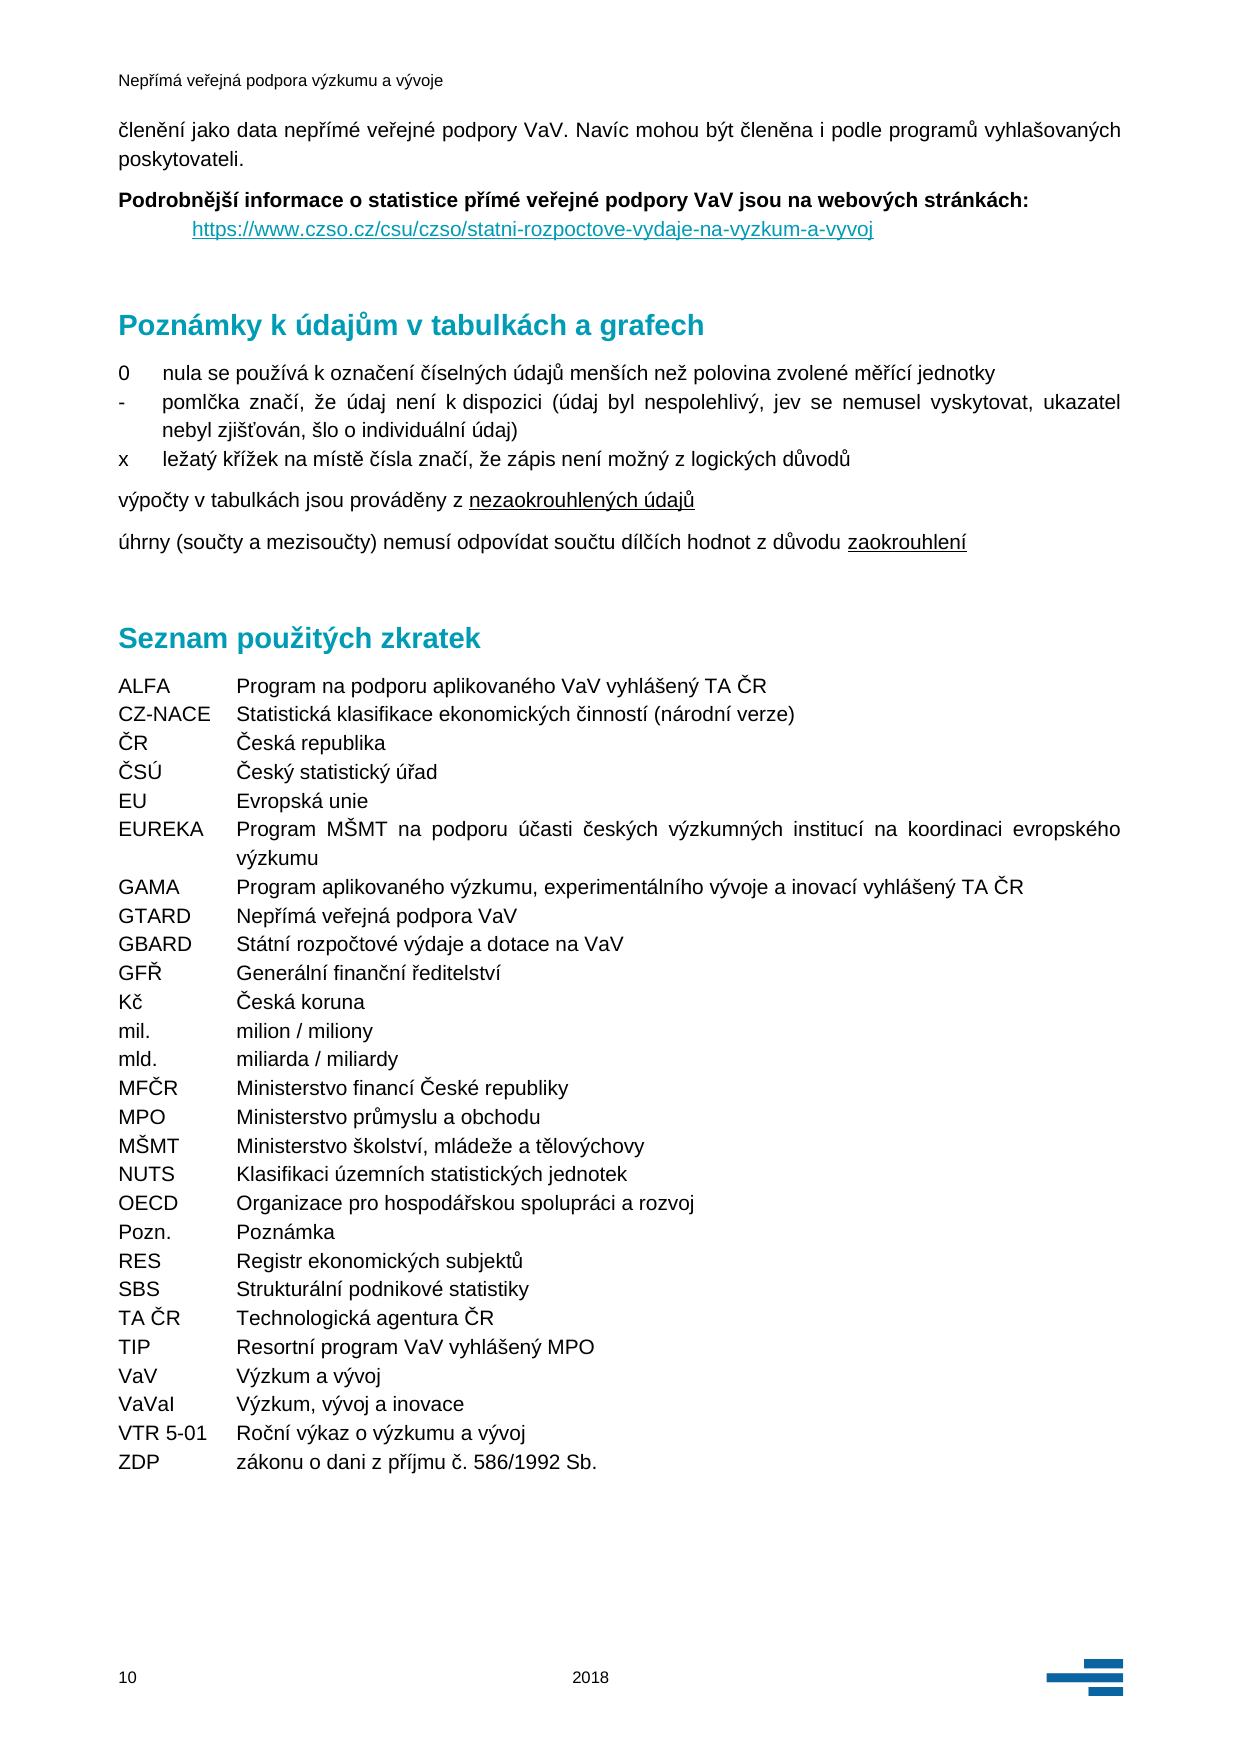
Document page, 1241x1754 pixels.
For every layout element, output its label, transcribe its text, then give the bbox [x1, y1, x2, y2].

text EU Evropská unie [118, 788, 1122, 812]
text VaVaI Výzkum, vývoj a inovace [118, 1392, 1122, 1416]
text Podrobnější informace o statistice přímé veřejné podpory VaV jsou na webových stránkách: https://www.czso.cz/csu/czso/statni-rozpoctove-vydaje-na-vyzkum-a-vyvoj [118, 188, 1122, 241]
text úhrny (součty a mezisoučty) nemusí odpovídat součtu dílčích hodnot z důvodu zaokrouhlení [118, 529, 1122, 553]
text MŠMT Ministerstvo školství, mládeže a tělovýchovy [118, 1133, 1122, 1157]
text TIP Resortní program VaV vyhlášený MPO [118, 1335, 1122, 1359]
text OECD Organizace pro hospodářskou spolupráci a rozvoj [118, 1191, 1122, 1215]
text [118, 118, 1122, 171]
text MPO Ministerstvo průmyslu a obchodu [118, 1105, 1122, 1129]
text TA ČR Technologická agentura ČR [118, 1306, 1122, 1330]
text Poznámky k údajům v tabulkách a grafech [118, 308, 1122, 342]
text ZDP zákonu o dani z příjmu č. 586/1992 Sb. [118, 1450, 1122, 1474]
text VTR 5-01 Roční výkaz o výzkumu a vývoj [118, 1421, 1122, 1445]
text Pozn. Poznámka [118, 1220, 1122, 1244]
text SBS Strukturální podnikové statistiky [118, 1277, 1122, 1301]
text ČSÚ Český statistický úřad [118, 760, 1122, 784]
text EUREKA Program MŠMT na podporu účasti českých výzkumných institucí na koordinaci evropského výzkumu [118, 817, 1122, 870]
picture [1046, 1659, 1124, 1696]
text ČR Česká republika [118, 731, 1122, 755]
text ALFA Program na podporu aplikovaného VaV vyhlášený TA ČR [118, 673, 1122, 697]
text GAMA Program aplikovaného výzkumu, experimentálního vývoje a inovací vyhlášený TA ČR [118, 875, 1122, 899]
text VaV Výzkum a vývoj [118, 1363, 1122, 1387]
text GFŘ Generální finanční ředitelství [118, 961, 1122, 985]
text mil. milion / miliony [118, 1018, 1122, 1042]
text 0 nula se používá k označení číselných údajů menších než polovina zvolené měřící jednotky [118, 361, 1122, 385]
text MFČR Ministerstvo financí České republiky [118, 1076, 1122, 1100]
text výpočty v tabulkách jsou prováděny z nezaokrouhlených údajů [118, 488, 1122, 512]
text - pomlčka značí, že údaj není k dispozici (údaj byl nespolehlivý, jev se nemusel vyskytovat, ukazatel nebyl zjišťován, šlo o individuální údaj) [118, 389, 1122, 442]
text GTARD Nepřímá veřejná podpora VaV [118, 903, 1122, 927]
text RES Registr ekonomických subjektů [118, 1248, 1122, 1272]
text mld. miliarda / miliardy [118, 1047, 1122, 1071]
text GBARD Státní rozpočtové výdaje a dotace na VaV [118, 932, 1122, 956]
text Seznam použitých zkratek [118, 621, 1122, 654]
text Kč Česká koruna [118, 990, 1122, 1014]
text x ležatý křížek na místě čísla značí, že zápis není možný z logických důvodů [118, 447, 1122, 471]
text NUTS Klasifikaci územních statistických jednotek [118, 1162, 1122, 1186]
text CZ-NACE Statistická klasifikace ekonomických činností (národní verze) [118, 702, 1122, 726]
